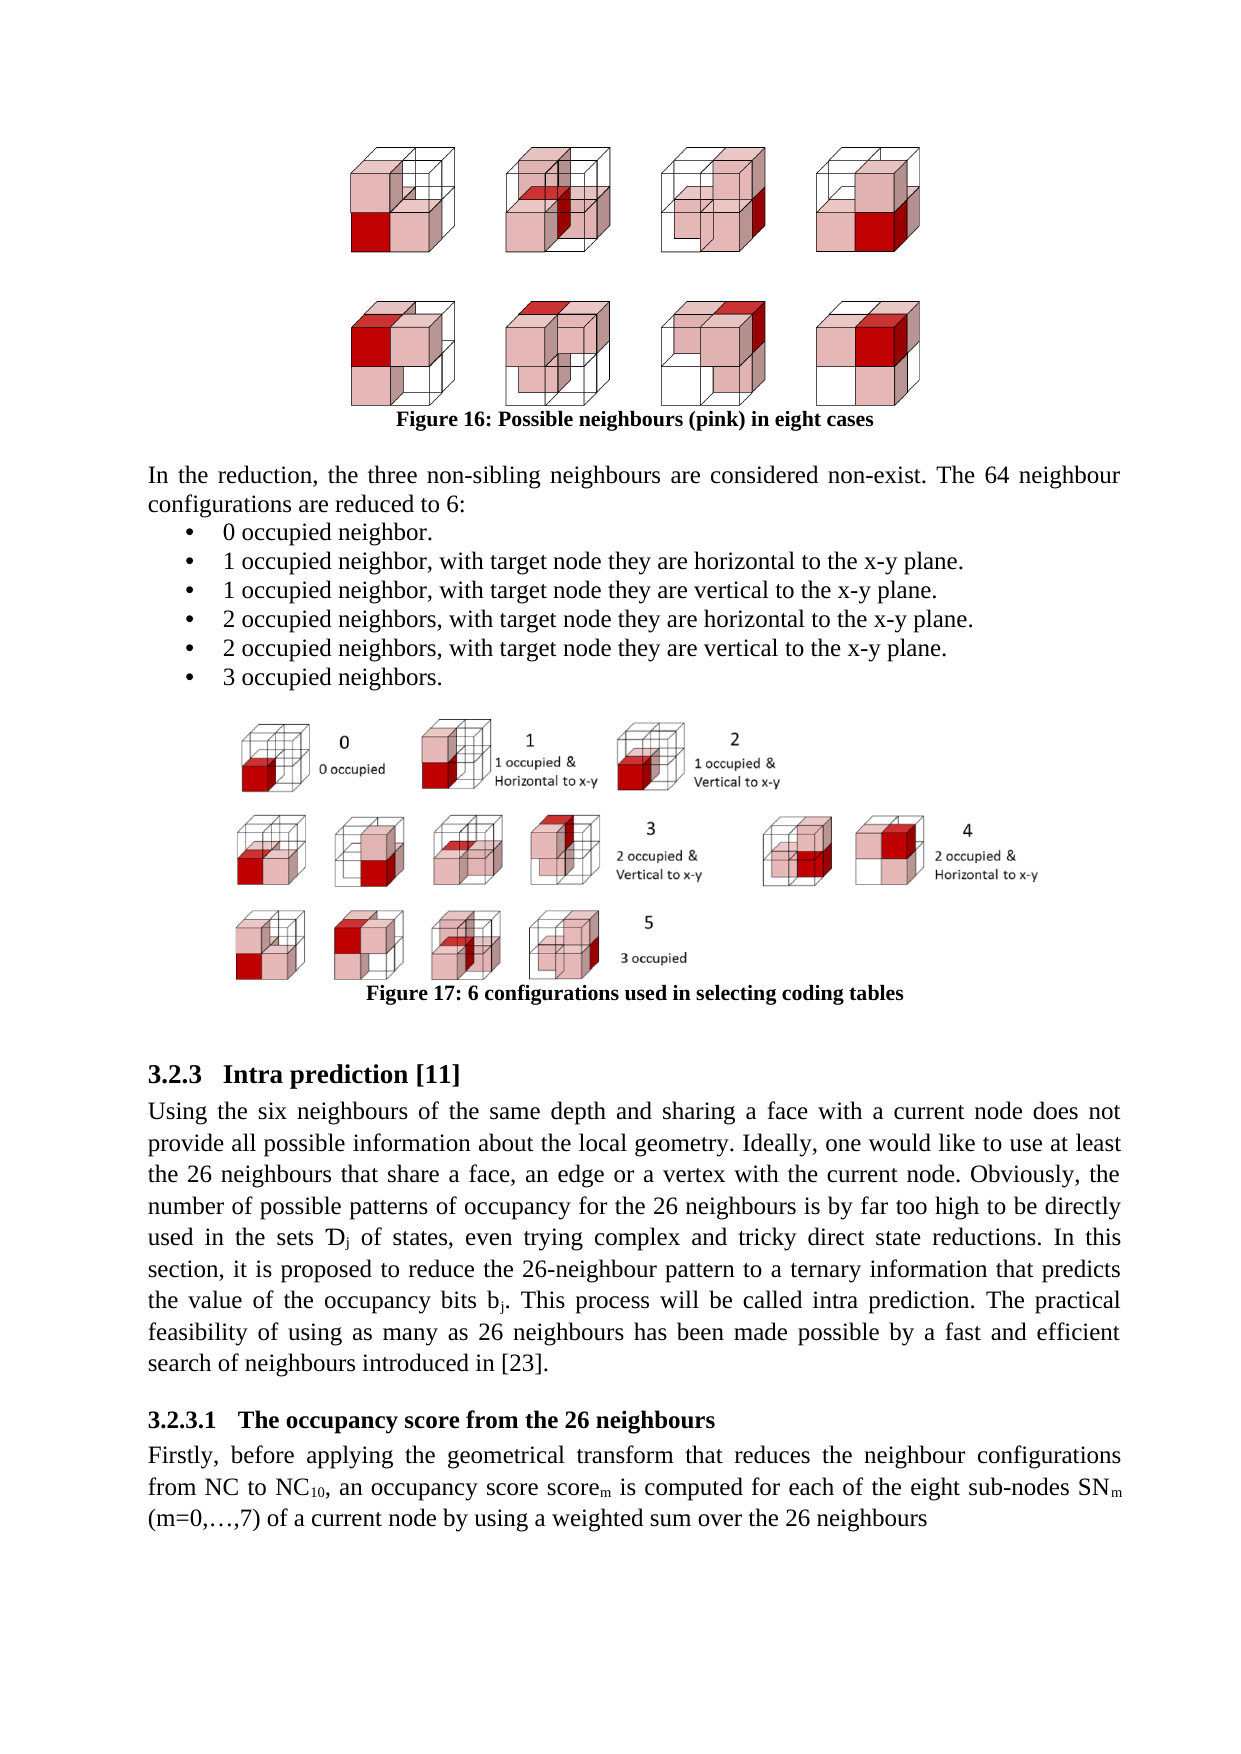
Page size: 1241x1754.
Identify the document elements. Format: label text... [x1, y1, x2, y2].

list 0 occupied neighbor. [185, 517, 1122, 546]
text Figure 17: 6 configurations used in selecting coding tables [148, 980, 1122, 1005]
text Firstly, before applying the geometrical transform that reduces the neighbour configurations from NC to NC10, an occupancy score scorem is computed for each of the eight sub-nodes SNm (m=0,…,7) of a current node by using a weighted sum over the 26 neighbours [148, 1440, 1122, 1532]
list 2 occupied neighbors, with target node they are vertical to the x-y plane. [185, 633, 1122, 662]
list 1 occupied neighbor, with target node they are vertical to the x-y plane. [185, 575, 1122, 604]
text In the reduction, the three non-sibling neighbours are considered non-exist. The 64 neighbour configurations are reduced to 6: [148, 460, 1122, 517]
subtitle Intra prediction [11] [148, 1059, 1122, 1090]
subtitle The occupancy score from the 26 neighbours [148, 1405, 1122, 1434]
picture [235, 719, 1047, 980]
list 1 occupied neighbor, with target node they are horizontal to the x-y plane. [185, 546, 1122, 575]
list 3 occupied neighbors. [185, 662, 1122, 691]
text Figure 16: Possible neighbours (pink) in eight cases [148, 406, 1122, 431]
text Using the six neighbours of the same depth and sharing a face with a current node does not provide all possible information about the local geometry. Ideally, one would like to use at least the 26 neighbours that share a face, an edge or a vertex with the current node. Obviously, the number of possible patterns of occupancy for the 26 neighbours is by far too high to be directly used in the sets Ɗj of states, even trying complex and tricky direct state reductions. In this section, it is proposed to reduce the 26-neighbour pattern to a ternary information that predicts the value of the occupancy bits bj. This process will be called intra prediction. The practical feasibility of using as many as 26 neighbours has been made possible by a fast and efficient search of neighbours introduced in [23]. [148, 1096, 1122, 1377]
list 2 occupied neighbors, with target node they are horizontal to the x-y plane. [185, 604, 1122, 633]
picture [350, 147, 920, 406]
